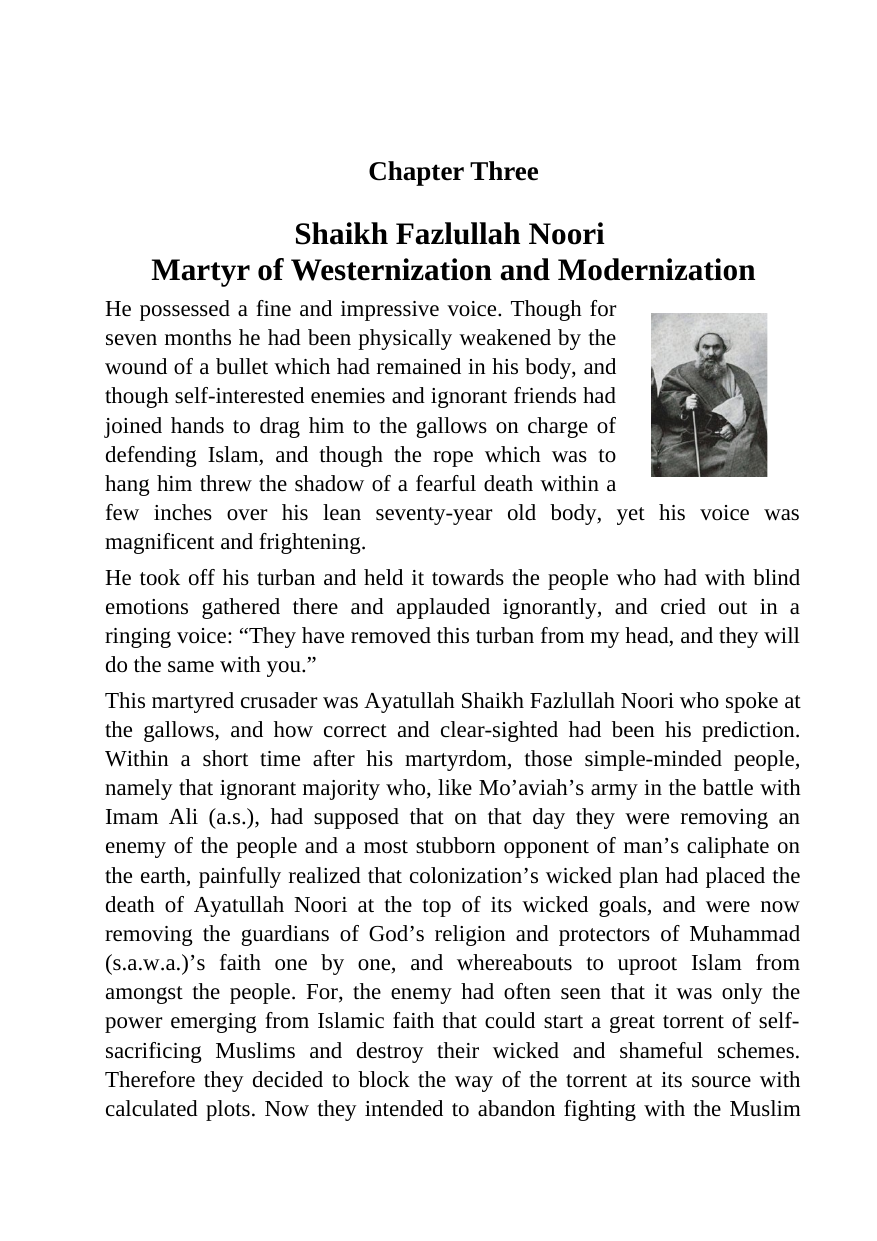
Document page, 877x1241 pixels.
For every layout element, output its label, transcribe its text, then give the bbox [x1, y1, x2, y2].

text He possessed a fine and impressive voice. Though for seven months he had been physically weakened by the wound of a bullet which had remained in his body, and though self-interested enemies and ignorant friends had joined hands to drag him to the gallows on charge of defending Islam, and though the rope which was to hang him threw the shadow of a fearful death within a few inches over his lean seventy-year old body, yet his voice was magnificent and frightening. [105, 293, 802, 556]
text He took off his turban and held it towards the people who had with blind emotions gathered there and applauded ignorantly, and cried out in a ringing voice: “They have removed this turban from my head, and they will do the same with you.” [105, 562, 802, 678]
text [105, 685, 802, 1122]
subtitle Shaikh Fazlullah Noori Martyr of Westernization and Modernization [105, 215, 802, 287]
text Chapter Three [105, 154, 802, 186]
